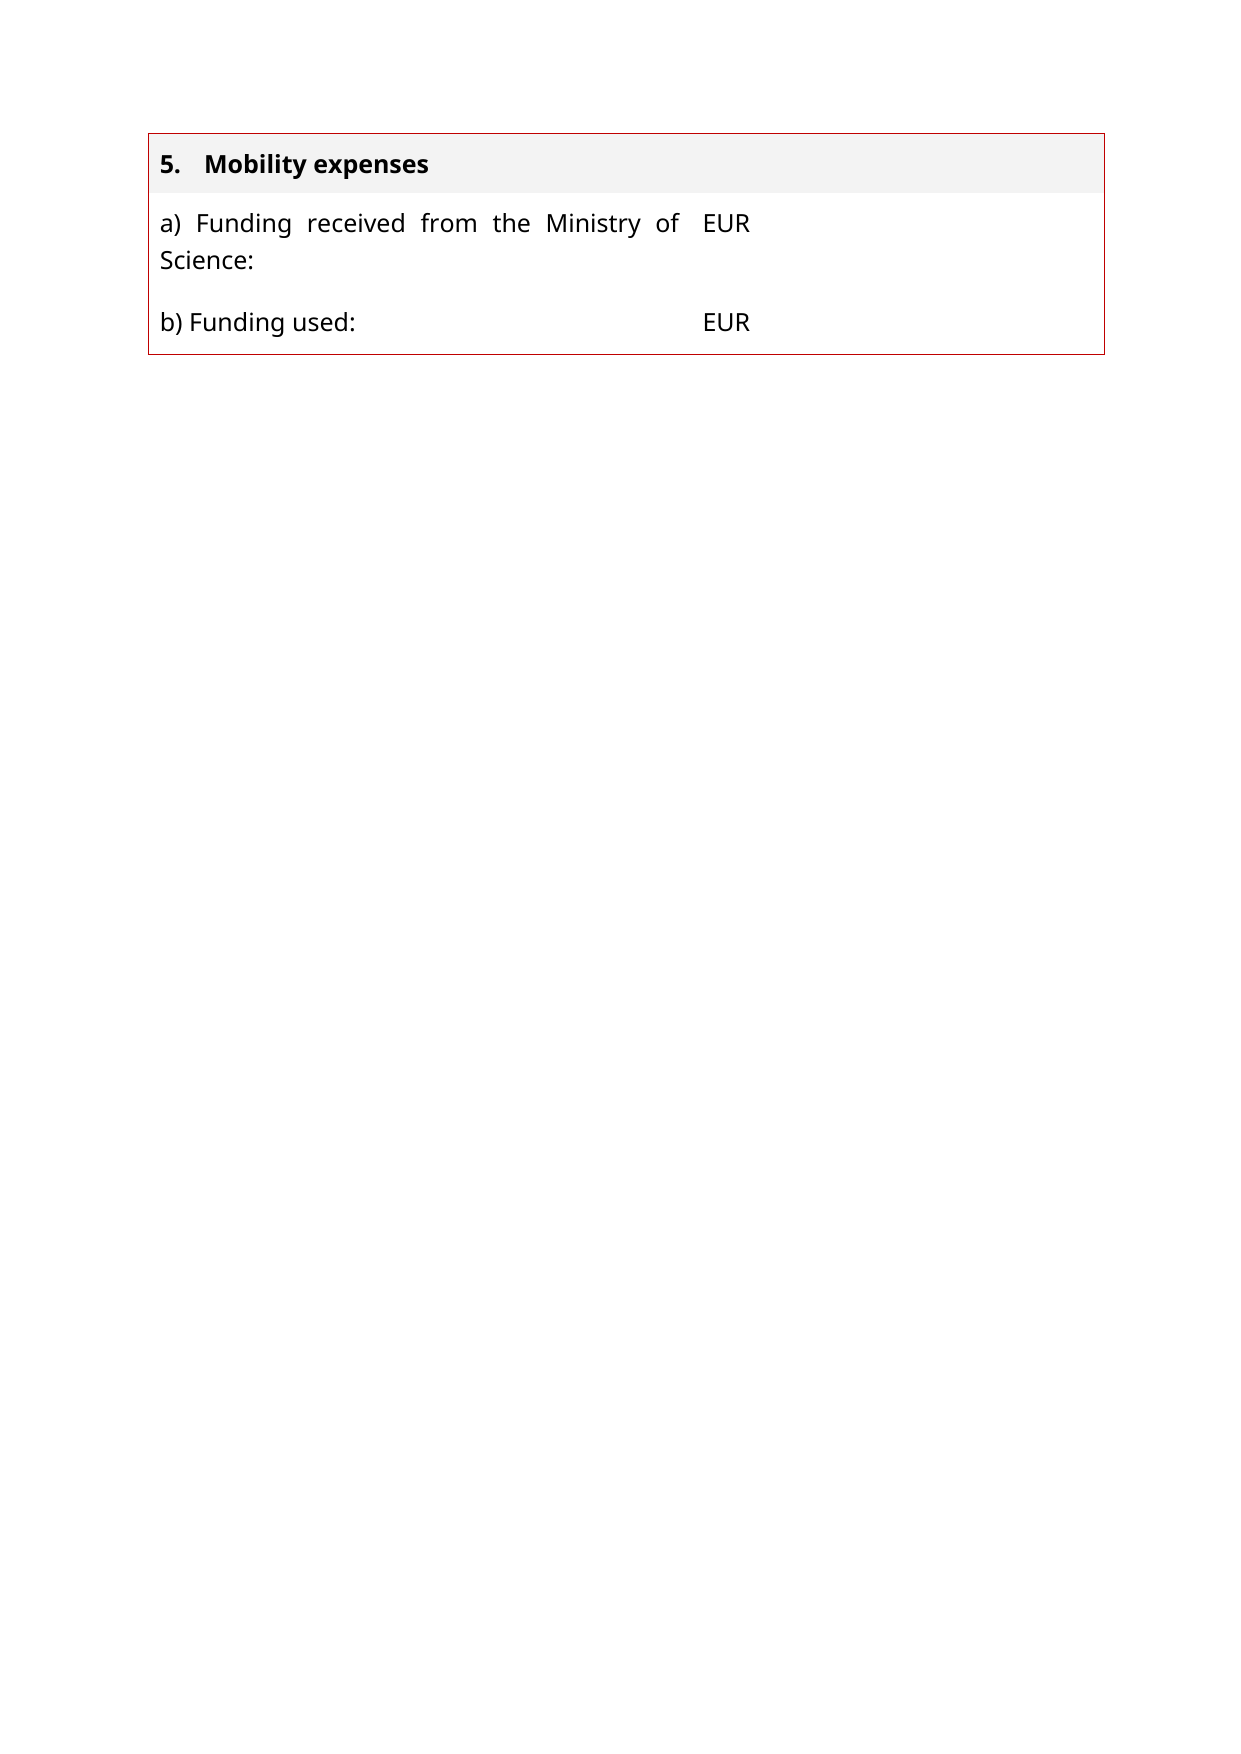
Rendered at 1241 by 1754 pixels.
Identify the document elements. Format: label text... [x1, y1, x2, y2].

table_cell EUR [691, 193, 1104, 292]
table_cell a) Funding received from the Ministry of Science: [149, 193, 691, 292]
table_cell b) Funding used: [149, 292, 691, 354]
table_cell EUR [691, 292, 1104, 354]
table_cell Mobility expenses [149, 134, 1104, 193]
